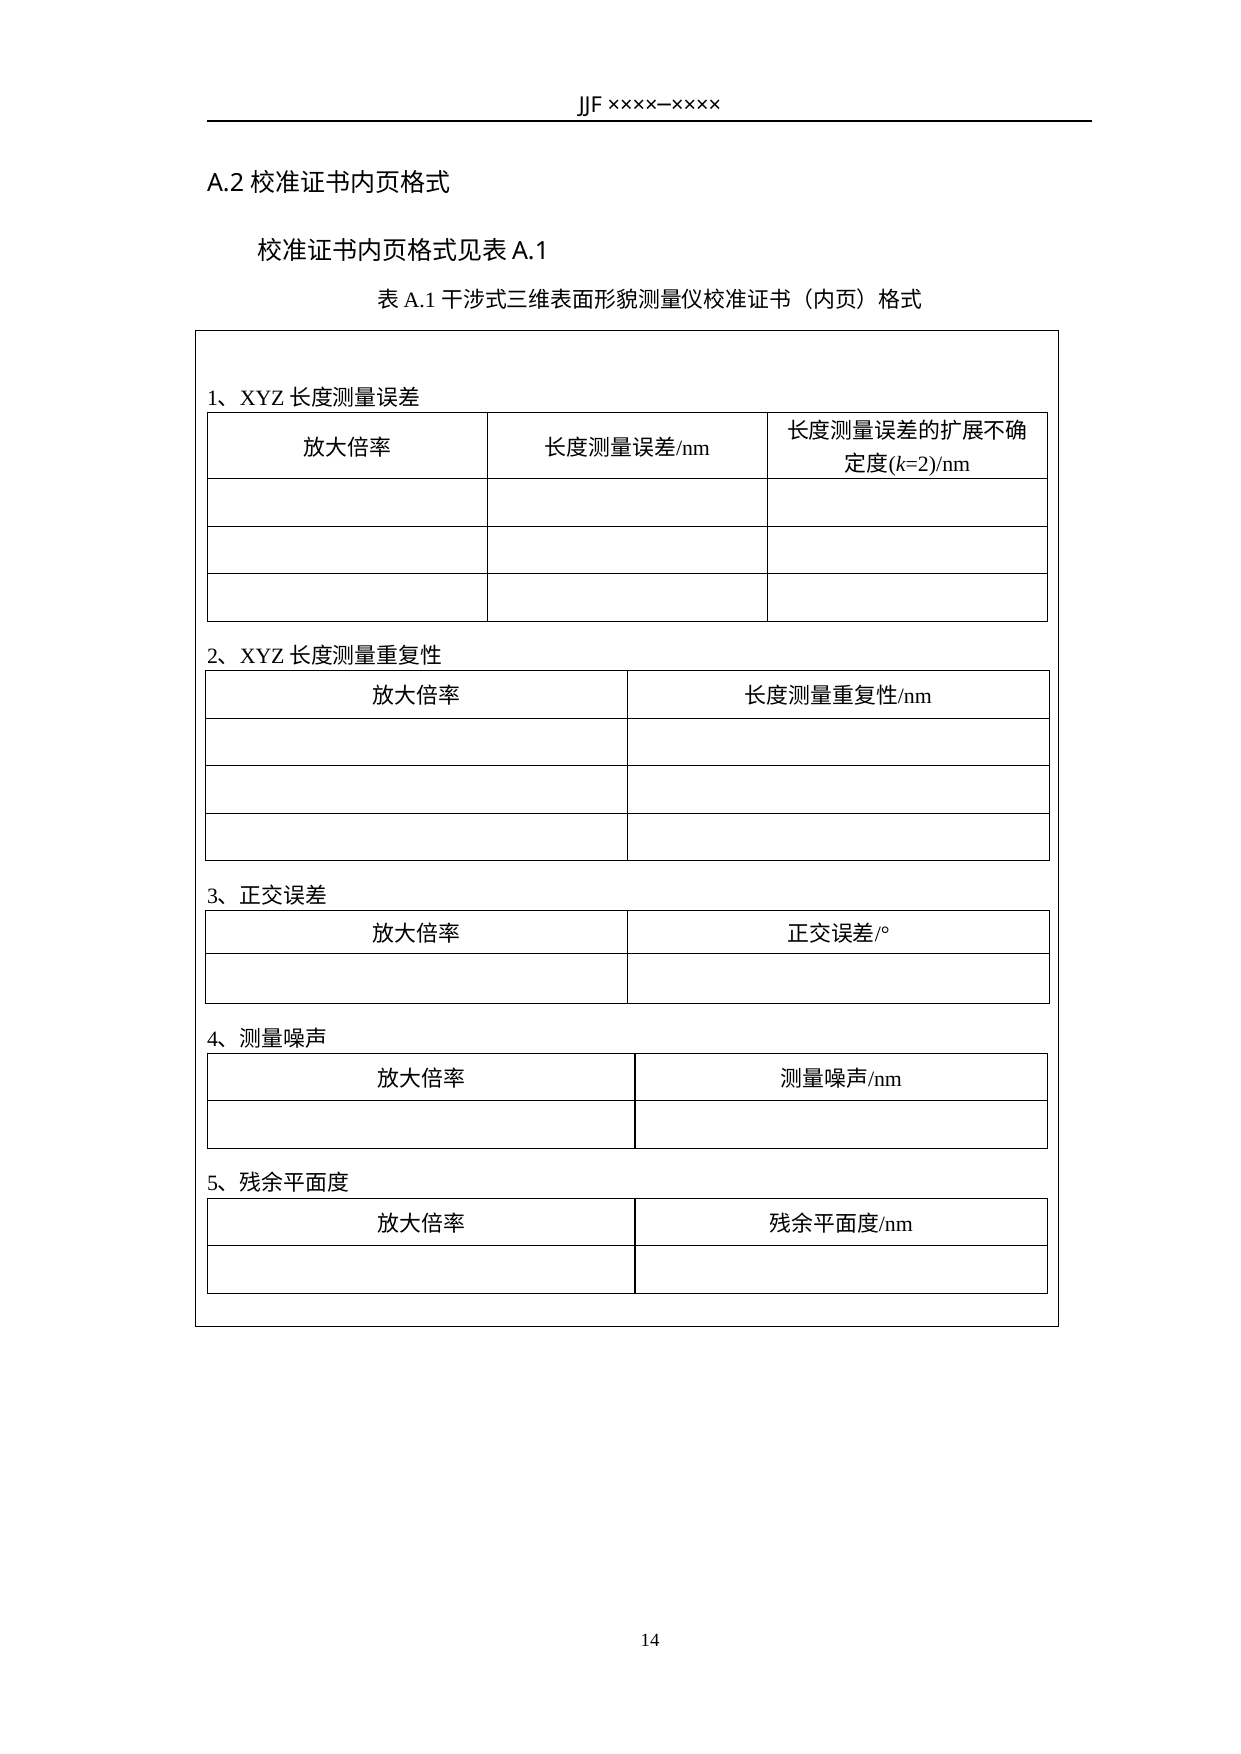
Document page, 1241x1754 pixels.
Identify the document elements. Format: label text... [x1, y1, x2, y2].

text 校准证书内页格式见表A.1 [207, 216, 1092, 281]
text 表A.1 干涉式三维表面形貌测量仪校准证书（内页）格式 [207, 281, 1092, 314]
text A.2 校准证书内页格式 [207, 162, 1092, 198]
table_header 1、XYZ长度测量误差 2、XYZ长度测量重复性 3、正交误差 4、测量噪声 5、残余平面度 [196, 331, 1058, 1326]
